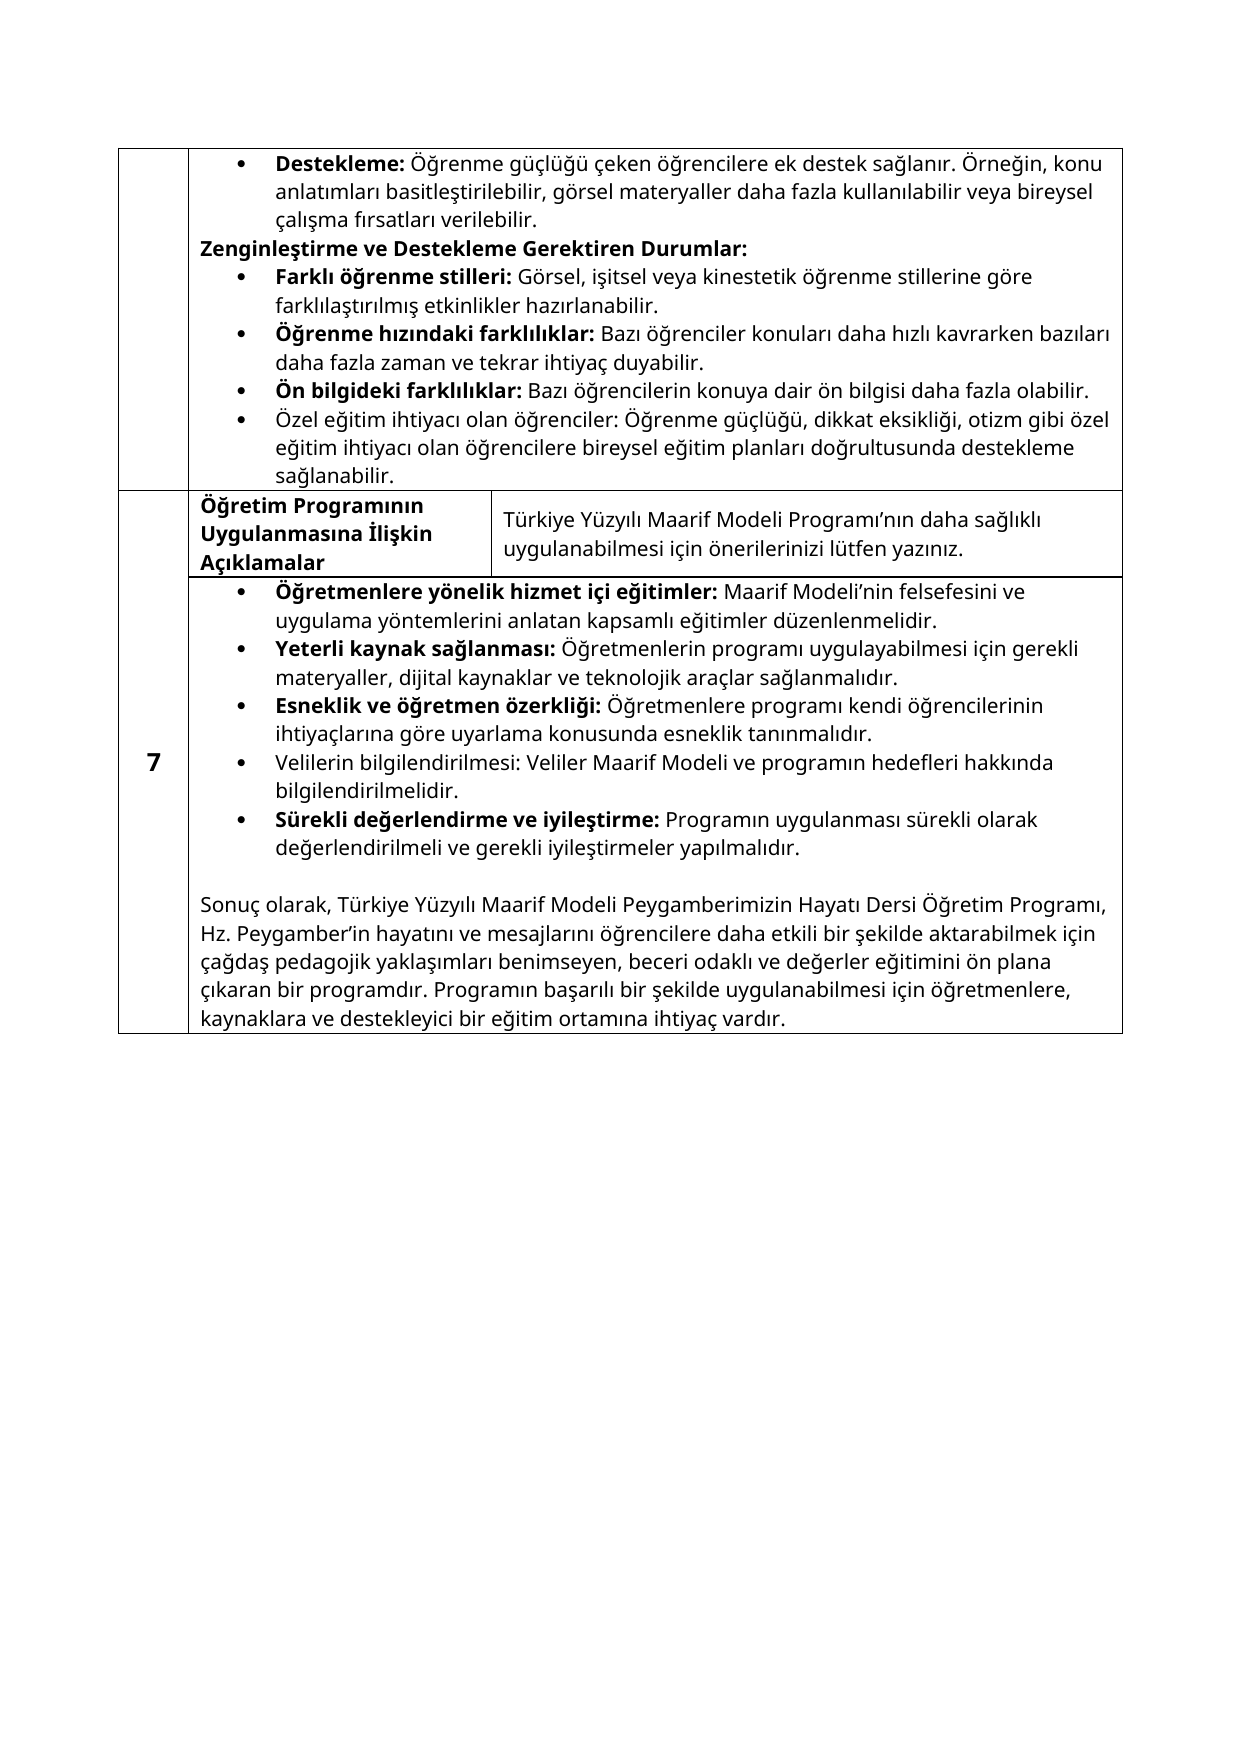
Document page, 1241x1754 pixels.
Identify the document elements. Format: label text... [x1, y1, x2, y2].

table_cell Öğretim Programının Uygulanmasına İlişkin Açıklamalar [189, 491, 491, 576]
table_cell Türkiye Yüzyılı Maarif Modeli Programı’nın daha sağlıklı uygulanabilmesi için önerilerinizi lütfen yazınız. [492, 491, 1122, 576]
table_cell 7 [119, 491, 188, 1032]
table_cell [189, 149, 1122, 490]
table_cell Öğretmenlere yönelik hizmet içi eğitimler: Maarif Modeli’nin felsefesini ve uygulama yöntemlerini anlatan kapsamlı eğitimler düzenlenmelidir. Yeterli kaynak sağlanması: Öğretmenlerin programı uygulayabilmesi için gerekli materyaller, dijital kaynaklar ve teknolojik araçlar sağlanmalıdır. Esneklik ve öğretmen özerkliği: Öğretmenlere programı kendi öğrencilerinin ihtiyaçlarına göre uyarlama konusunda esneklik tanınmalıdır. Velilerin bilgilendirilmesi: Veliler Maarif Modeli ve programın hedefleri hakkında bilgilendirilmelidir. Sürekli değerlendirme ve iyileştirme: Programın uygulanması sürekli olarak değerlendirilmeli ve gerekli iyileştirmeler yapılmalıdır. Sonuç olarak, Türkiye Yüzyılı Maarif Modeli Peygamberimizin Hayatı Dersi Öğretim Programı, Hz. Peygamber’in hayatını ve mesajlarını öğrencilere daha etkili bir şekilde aktarabilmek için çağdaş pedagojik yaklaşımları benimseyen, beceri odaklı ve değerler eğitimini ön plana çıkaran bir programdır. Programın başarılı bir şekilde uygulanabilmesi için öğretmenlere, kaynaklara ve destekleyici bir eğitim ortamına ihtiyaç vardır. [189, 578, 1122, 1032]
